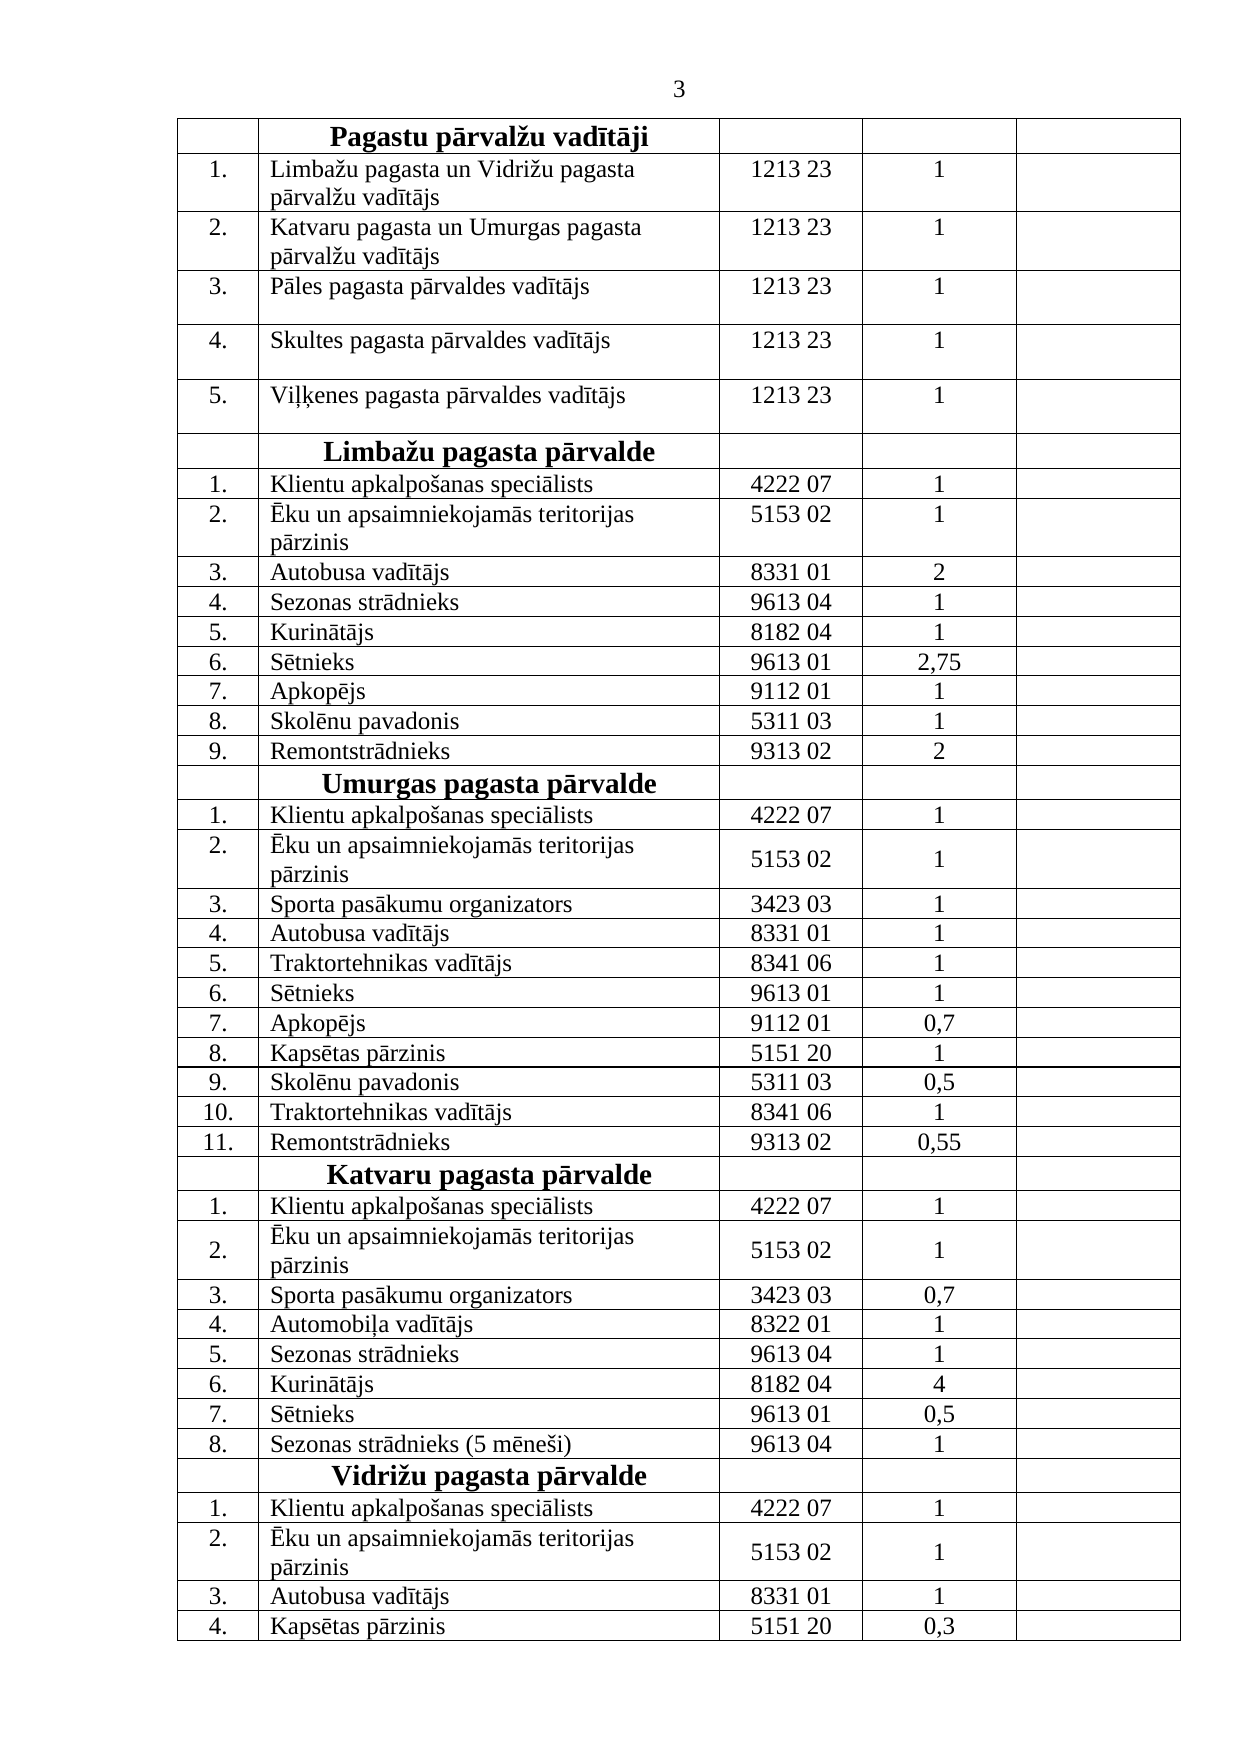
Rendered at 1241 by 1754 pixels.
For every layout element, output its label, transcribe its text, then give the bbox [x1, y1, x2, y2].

table_cell 2 [863, 557, 1016, 586]
table_cell [1017, 1339, 1180, 1368]
table_cell Sezonas strādnieks [259, 587, 719, 616]
table_cell Autobusa vadītājs [259, 557, 719, 586]
table_cell 11. [178, 1127, 258, 1156]
table_cell 1 [863, 469, 1016, 498]
table_cell [1017, 119, 1180, 153]
table_cell 8341 06 [720, 948, 862, 977]
table_cell Viļķenes pagasta pārvaldes vadītājs [259, 380, 719, 433]
table_cell 1 [863, 919, 1016, 947]
table_cell 2. [178, 830, 258, 888]
table_cell Sētnieks [259, 978, 719, 1007]
table_cell 4222 07 [720, 800, 862, 829]
table_cell Skolēnu pavadonis [259, 706, 719, 735]
table_cell 1213 23 [720, 212, 862, 270]
table_cell 8. [178, 706, 258, 735]
table_cell [1017, 1157, 1180, 1190]
table_cell 5151 20 [720, 1611, 862, 1640]
table_cell 1 [863, 1581, 1016, 1610]
table_cell Autobusa vadītājs [259, 1581, 719, 1610]
table_cell 1 [863, 212, 1016, 270]
table_cell 1213 23 [720, 154, 862, 211]
table_cell 1 [863, 800, 1016, 829]
table_cell 0,7 [863, 1008, 1016, 1037]
table_cell 8. [178, 1038, 258, 1066]
table_cell 7. [178, 1399, 258, 1428]
table_cell Skultes pagasta pārvaldes vadītājs [259, 325, 719, 379]
table_cell 1 [863, 499, 1016, 556]
table_cell 5. [178, 1339, 258, 1368]
table_cell 0,7 [863, 1280, 1016, 1308]
table_cell 5153 02 [720, 1523, 862, 1580]
table_cell 9613 04 [720, 1339, 862, 1368]
table_cell 1 [863, 706, 1016, 735]
table_cell [863, 1459, 1016, 1492]
table_cell 1 [863, 1339, 1016, 1368]
table_cell 1 [863, 1310, 1016, 1338]
table_cell [1017, 919, 1180, 947]
table_cell Umurgas pagasta pārvalde [259, 766, 719, 799]
table_cell 1 [863, 325, 1016, 379]
table_cell 1 [863, 1038, 1016, 1066]
table_cell Pagastu pārvalžu vadītāji [259, 119, 719, 153]
table_cell [1017, 212, 1180, 270]
table_cell [720, 119, 862, 153]
table_cell Klientu apkalpošanas speciālists [259, 800, 719, 829]
table_cell [1017, 706, 1180, 735]
table_cell [1017, 800, 1180, 829]
table_cell 1 [863, 1191, 1016, 1220]
table_cell [720, 1459, 862, 1492]
table_cell [1017, 978, 1180, 1007]
table_cell Kurinātājs [259, 1369, 719, 1398]
table_cell 0,3 [863, 1611, 1016, 1640]
table_cell Apkopējs [259, 676, 719, 705]
table_cell 9313 02 [720, 736, 862, 765]
table_cell 1213 23 [720, 380, 862, 433]
table_cell [178, 1459, 258, 1492]
table_cell [1017, 1008, 1180, 1037]
table_cell 6. [178, 1369, 258, 1398]
table_cell Skolēnu pavadonis [259, 1068, 719, 1096]
table_cell [1017, 587, 1180, 616]
table_cell Traktortehnikas vadītājs [259, 948, 719, 977]
table_cell [1017, 499, 1180, 556]
table_cell Klientu apkalpošanas speciālists [259, 469, 719, 498]
table_cell 8341 06 [720, 1097, 862, 1126]
table_cell Klientu apkalpošanas speciālists [259, 1493, 719, 1522]
table_cell [1017, 380, 1180, 433]
table_cell [720, 434, 862, 468]
table_cell Ēku un apsaimniekojamās teritorijas pārzinis [259, 499, 719, 556]
table_cell [1017, 557, 1180, 586]
table_cell [1017, 154, 1180, 211]
table_cell 2 [863, 736, 1016, 765]
table_cell [1017, 676, 1180, 705]
table_cell Sētnieks [259, 647, 719, 675]
table_cell Automobiļa vadītājs [259, 1310, 719, 1338]
table_cell [1017, 1369, 1180, 1398]
table_cell [863, 119, 1016, 153]
table_cell Klientu apkalpošanas speciālists [259, 1191, 719, 1220]
table_cell 9613 01 [720, 978, 862, 1007]
table_cell 3423 03 [720, 1280, 862, 1308]
table_cell Remontstrādnieks [259, 736, 719, 765]
table_cell 1213 23 [720, 325, 862, 379]
table_cell [1017, 1493, 1180, 1522]
table_cell [178, 434, 258, 468]
table_cell 2. [178, 1523, 258, 1580]
table_cell [178, 119, 258, 153]
table_cell 9613 01 [720, 647, 862, 675]
table_cell 1. [178, 1493, 258, 1522]
table_cell 1213 23 [720, 271, 862, 324]
table_cell 8331 01 [720, 919, 862, 947]
table_cell Kurinātājs [259, 617, 719, 646]
table_cell Limbažu pagasta un Vidrižu pagasta pārvalžu vadītājs [259, 154, 719, 211]
table_cell 4. [178, 1611, 258, 1640]
table_cell 4 [863, 1369, 1016, 1398]
table_cell [1017, 1127, 1180, 1156]
table_cell 1 [863, 1493, 1016, 1522]
table_cell Kapsētas pārzinis [259, 1611, 719, 1640]
table_cell 6. [178, 647, 258, 675]
table_cell 8182 04 [720, 1369, 862, 1398]
table_cell 6. [178, 978, 258, 1007]
table_cell Ēku un apsaimniekojamās teritorijas pārzinis [259, 830, 719, 888]
table_cell 3. [178, 557, 258, 586]
table_cell [1017, 647, 1180, 675]
table_cell 4. [178, 919, 258, 947]
table_cell [1017, 1068, 1180, 1096]
table_cell 1 [863, 1523, 1016, 1580]
table_cell [1017, 766, 1180, 799]
table_cell Kapsētas pārzinis [259, 1038, 719, 1066]
table_cell Katvaru pagasta pārvalde [259, 1157, 719, 1190]
table_cell [1017, 948, 1180, 977]
table_cell [720, 766, 862, 799]
table_cell 1 [863, 830, 1016, 888]
table_cell [1017, 1429, 1180, 1457]
table_cell 4222 07 [720, 1191, 862, 1220]
table_cell Sporta pasākumu organizators [259, 1280, 719, 1308]
table_cell Katvaru pagasta un Umurgas pagasta pārvalžu vadītājs [259, 212, 719, 270]
table_cell [1017, 1097, 1180, 1126]
table_cell Remontstrādnieks [259, 1127, 719, 1156]
table_cell [1017, 1581, 1180, 1610]
table_cell [1017, 830, 1180, 888]
table_cell 1 [863, 271, 1016, 324]
table_cell 1 [863, 380, 1016, 433]
table_cell [1017, 434, 1180, 468]
table_cell 5. [178, 380, 258, 433]
table_cell 8182 04 [720, 617, 862, 646]
table_cell 1 [863, 978, 1016, 1007]
table_cell 5311 03 [720, 1068, 862, 1096]
table_cell Sezonas strādnieks (5 mēneši) [259, 1429, 719, 1457]
table_cell 5151 20 [720, 1038, 862, 1066]
table_cell 0,5 [863, 1068, 1016, 1096]
table_cell Traktortehnikas vadītājs [259, 1097, 719, 1126]
table_cell [1017, 469, 1180, 498]
table_cell 1. [178, 1191, 258, 1220]
table_cell 1 [863, 587, 1016, 616]
table_cell 4222 07 [720, 1493, 862, 1522]
table_cell 7. [178, 676, 258, 705]
table_cell [720, 1157, 862, 1190]
table_cell 1 [863, 676, 1016, 705]
table_cell Ēku un apsaimniekojamās teritorijas pārzinis [259, 1523, 719, 1580]
table_cell Sētnieks [259, 1399, 719, 1428]
table_cell 2. [178, 212, 258, 270]
table_cell [863, 1157, 1016, 1190]
table_cell [1017, 325, 1180, 379]
table_cell 9313 02 [720, 1127, 862, 1156]
table_cell [1017, 889, 1180, 917]
table_cell 9. [178, 736, 258, 765]
table_cell 0,55 [863, 1127, 1016, 1156]
table_cell [1017, 1459, 1180, 1492]
table_cell 3. [178, 889, 258, 917]
table_cell [1017, 1038, 1180, 1066]
table_cell 8322 01 [720, 1310, 862, 1338]
table_cell 4. [178, 325, 258, 379]
table_cell [863, 434, 1016, 468]
table_cell 2. [178, 499, 258, 556]
table_cell 4. [178, 587, 258, 616]
table_cell 1. [178, 154, 258, 211]
table_cell 3423 03 [720, 889, 862, 917]
table_cell Pāles pagasta pārvaldes vadītājs [259, 271, 719, 324]
table_cell [1017, 1399, 1180, 1428]
table_cell [1017, 1191, 1180, 1220]
table_cell 3. [178, 1280, 258, 1308]
table_cell 1. [178, 469, 258, 498]
table_cell 9613 04 [720, 1429, 862, 1457]
table_cell 5153 02 [720, 499, 862, 556]
table_cell Apkopējs [259, 1008, 719, 1037]
table_cell 4. [178, 1310, 258, 1338]
table_cell Sporta pasākumu organizators [259, 889, 719, 917]
table_cell 1 [863, 889, 1016, 917]
table_cell [1017, 1523, 1180, 1580]
table_cell [1017, 736, 1180, 765]
table_cell [1017, 1611, 1180, 1640]
table_cell [1017, 271, 1180, 324]
table_cell Autobusa vadītājs [259, 919, 719, 947]
table_cell [863, 766, 1016, 799]
table_cell Sezonas strādnieks [259, 1339, 719, 1368]
table_cell 3. [178, 271, 258, 324]
table_cell [1017, 1310, 1180, 1338]
table_cell 9613 01 [720, 1399, 862, 1428]
table_cell 7. [178, 1008, 258, 1037]
table_cell 4222 07 [720, 469, 862, 498]
table_cell [1017, 1221, 1180, 1279]
table_cell 1 [863, 1221, 1016, 1279]
table_cell 1. [178, 800, 258, 829]
table_cell 10. [178, 1097, 258, 1126]
table_cell 2,75 [863, 647, 1016, 675]
table_cell Vidrižu pagasta pārvalde [259, 1459, 719, 1492]
table_cell 1 [863, 1429, 1016, 1457]
table_cell [1017, 1280, 1180, 1308]
table_cell 1 [863, 617, 1016, 646]
table_cell 1 [863, 1097, 1016, 1126]
table_cell 8331 01 [720, 1581, 862, 1610]
table_cell [178, 1157, 258, 1190]
table_cell Ēku un apsaimniekojamās teritorijas pārzinis [259, 1221, 719, 1279]
table_cell 8. [178, 1429, 258, 1457]
table_cell [1017, 617, 1180, 646]
table_cell 9112 01 [720, 1008, 862, 1037]
table_cell 1 [863, 154, 1016, 211]
table_cell 0,5 [863, 1399, 1016, 1428]
table_cell [178, 766, 258, 799]
table_cell 5311 03 [720, 706, 862, 735]
table_cell 1 [863, 948, 1016, 977]
table_cell 8331 01 [720, 557, 862, 586]
table_cell 3. [178, 1581, 258, 1610]
table_cell 2. [178, 1221, 258, 1279]
table_cell 5. [178, 948, 258, 977]
table_cell 9112 01 [720, 676, 862, 705]
table_cell 9. [178, 1068, 258, 1096]
table_cell 5. [178, 617, 258, 646]
table_cell 9613 04 [720, 587, 862, 616]
table_cell 5153 02 [720, 1221, 862, 1279]
table_cell 5153 02 [720, 830, 862, 888]
table_cell Limbažu pagasta pārvalde [259, 434, 719, 468]
